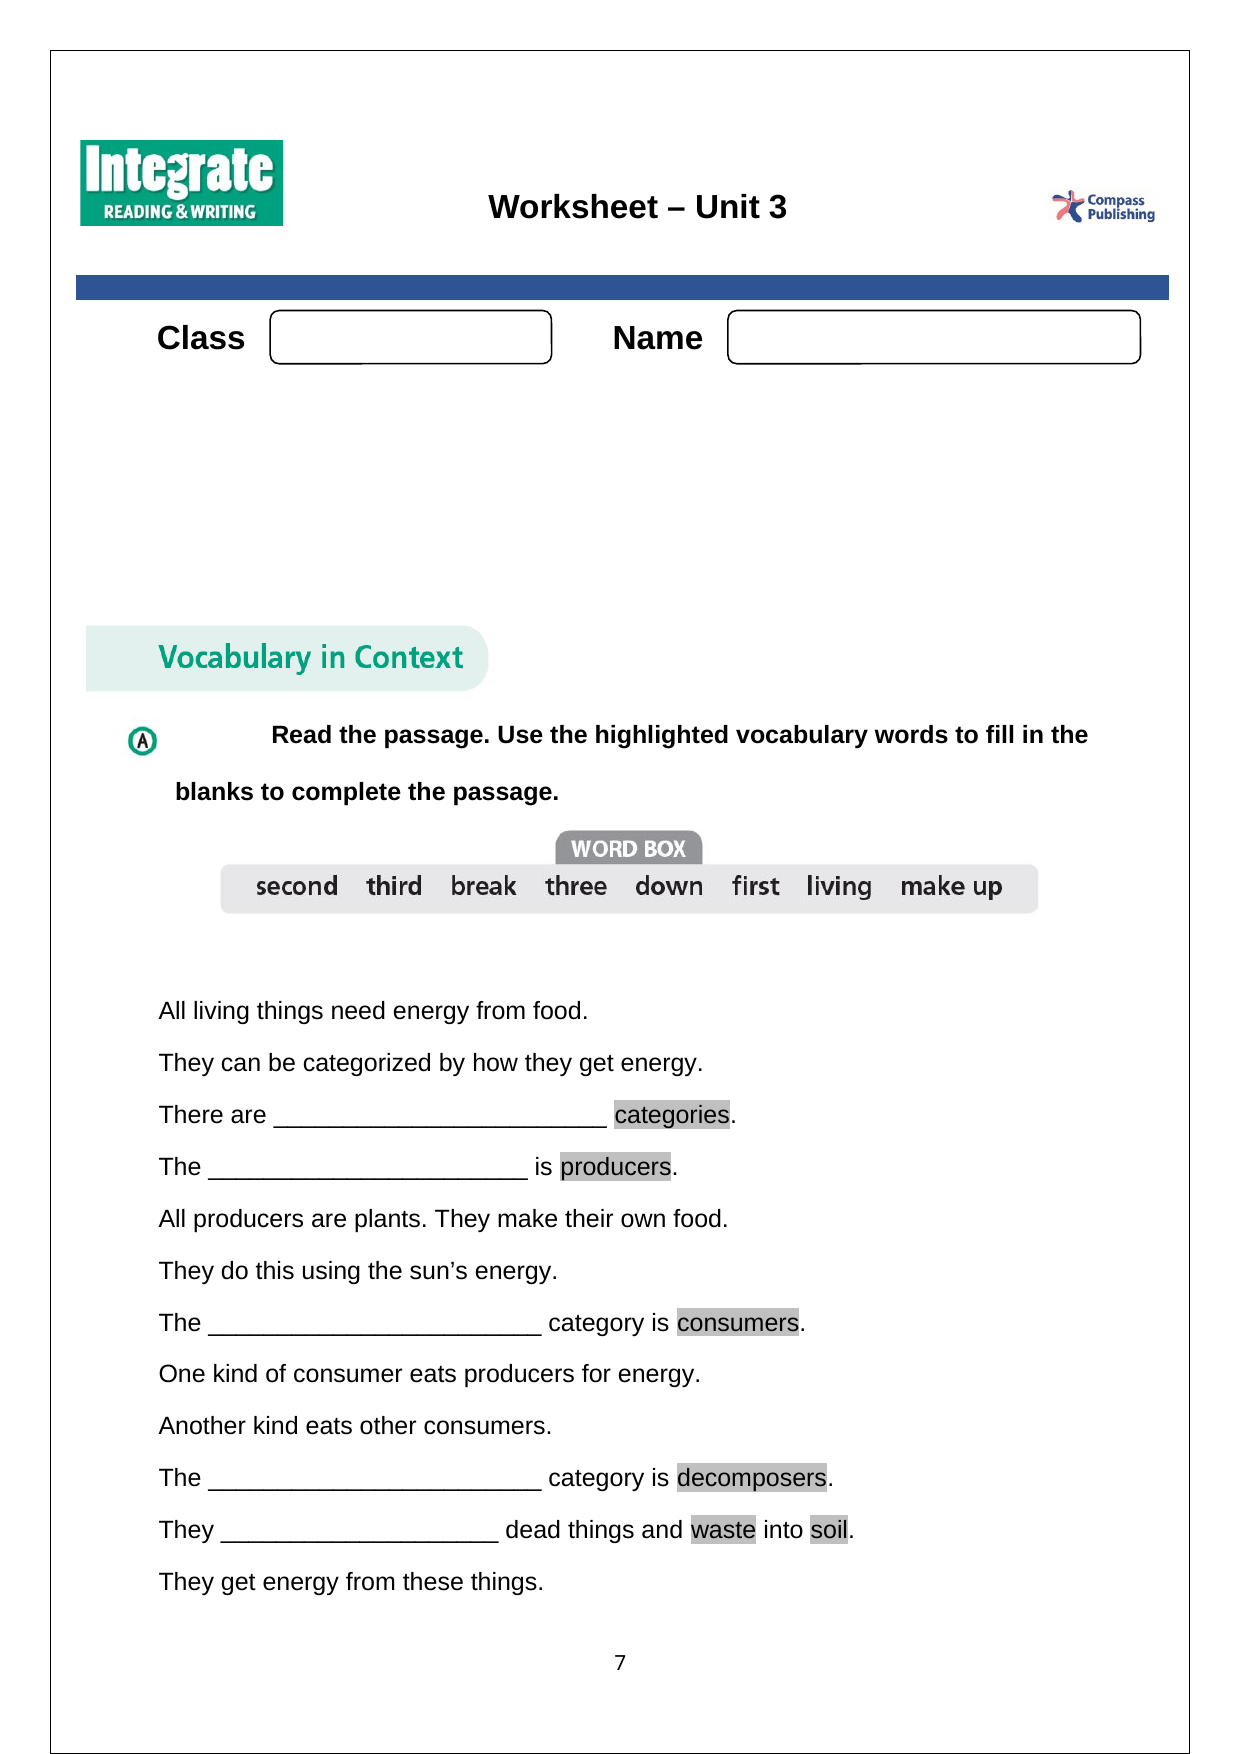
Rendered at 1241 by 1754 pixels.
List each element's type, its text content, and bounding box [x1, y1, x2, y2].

text They do this using the sun’s energy. [96, 1251, 1165, 1289]
table_header Worksheet – Unit 3 [283, 141, 992, 275]
table_cell [715, 300, 1164, 378]
table_cell Class [75, 300, 257, 378]
picture [205, 821, 1056, 928]
table_cell Name [596, 300, 714, 378]
text They ____________________ dead things and waste into soil. [96, 1511, 1165, 1548]
table_cell [75, 822, 1186, 950]
text The ________________________ category is decomposers. [96, 1459, 1165, 1496]
table_cell [257, 300, 596, 378]
text They get energy from these things. [96, 1563, 1165, 1600]
text They can be categorized by how they get energy. [96, 1044, 1165, 1081]
picture [86, 620, 492, 699]
text There are ________________________ categories. [96, 1096, 1165, 1133]
table_header [76, 141, 283, 275]
text One kind of consumer eats producers for energy. [96, 1355, 1165, 1393]
text All producers are plants. They make their own food. [96, 1199, 1165, 1237]
table_header [992, 141, 1169, 275]
text All living things need energy from food. [96, 992, 1165, 1029]
table_cell [76, 275, 1169, 300]
table_cell Read the passage. Use the highlighted vocabulary words to fill in the blanks to complete the passage. [75, 716, 1186, 822]
text The _______________________ is producers. [96, 1148, 1165, 1185]
picture [120, 716, 164, 763]
picture [80, 140, 284, 226]
text Another kind eats other consumers. [96, 1407, 1165, 1444]
table_header [75, 379, 1186, 716]
text The ________________________ category is consumers. [96, 1303, 1165, 1341]
picture [1048, 187, 1159, 225]
